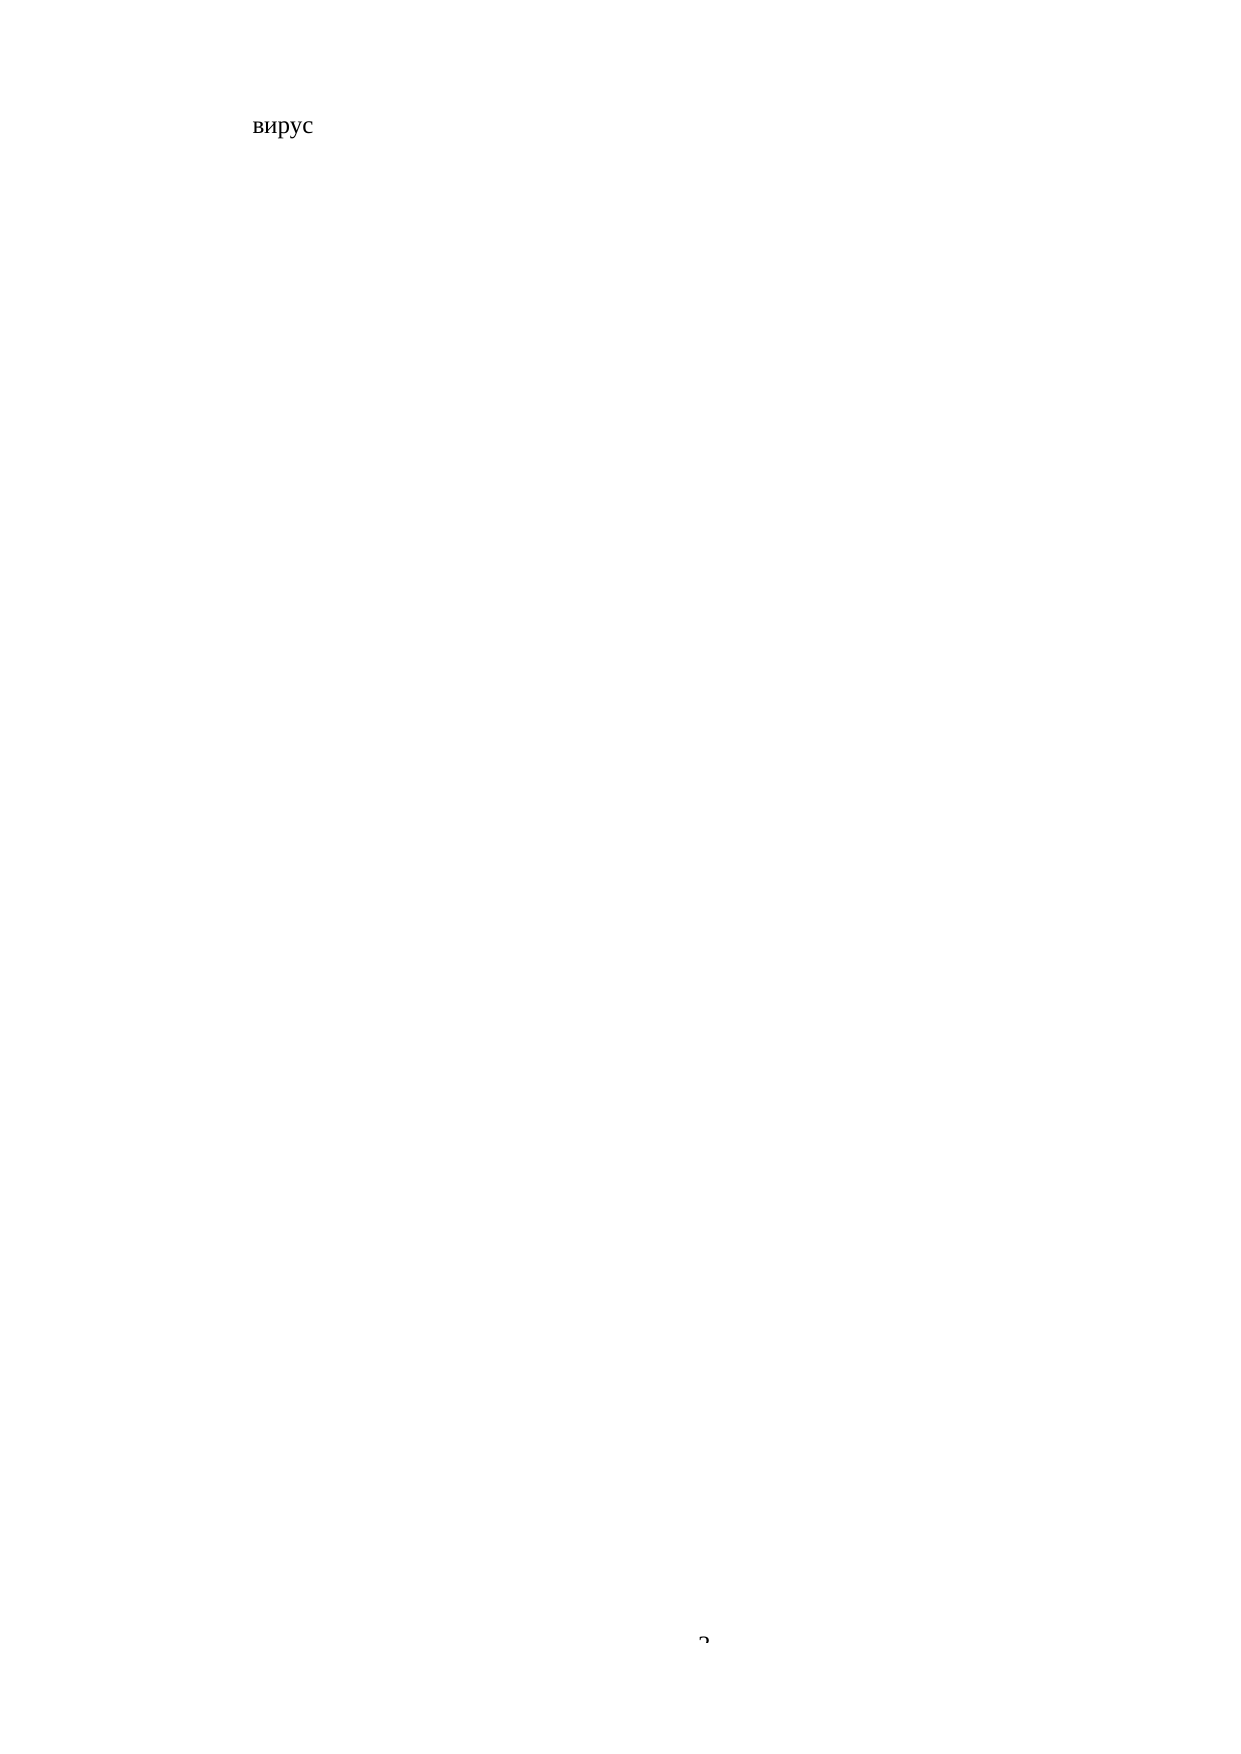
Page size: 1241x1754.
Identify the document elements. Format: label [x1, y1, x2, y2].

list [215, 110, 1151, 139]
